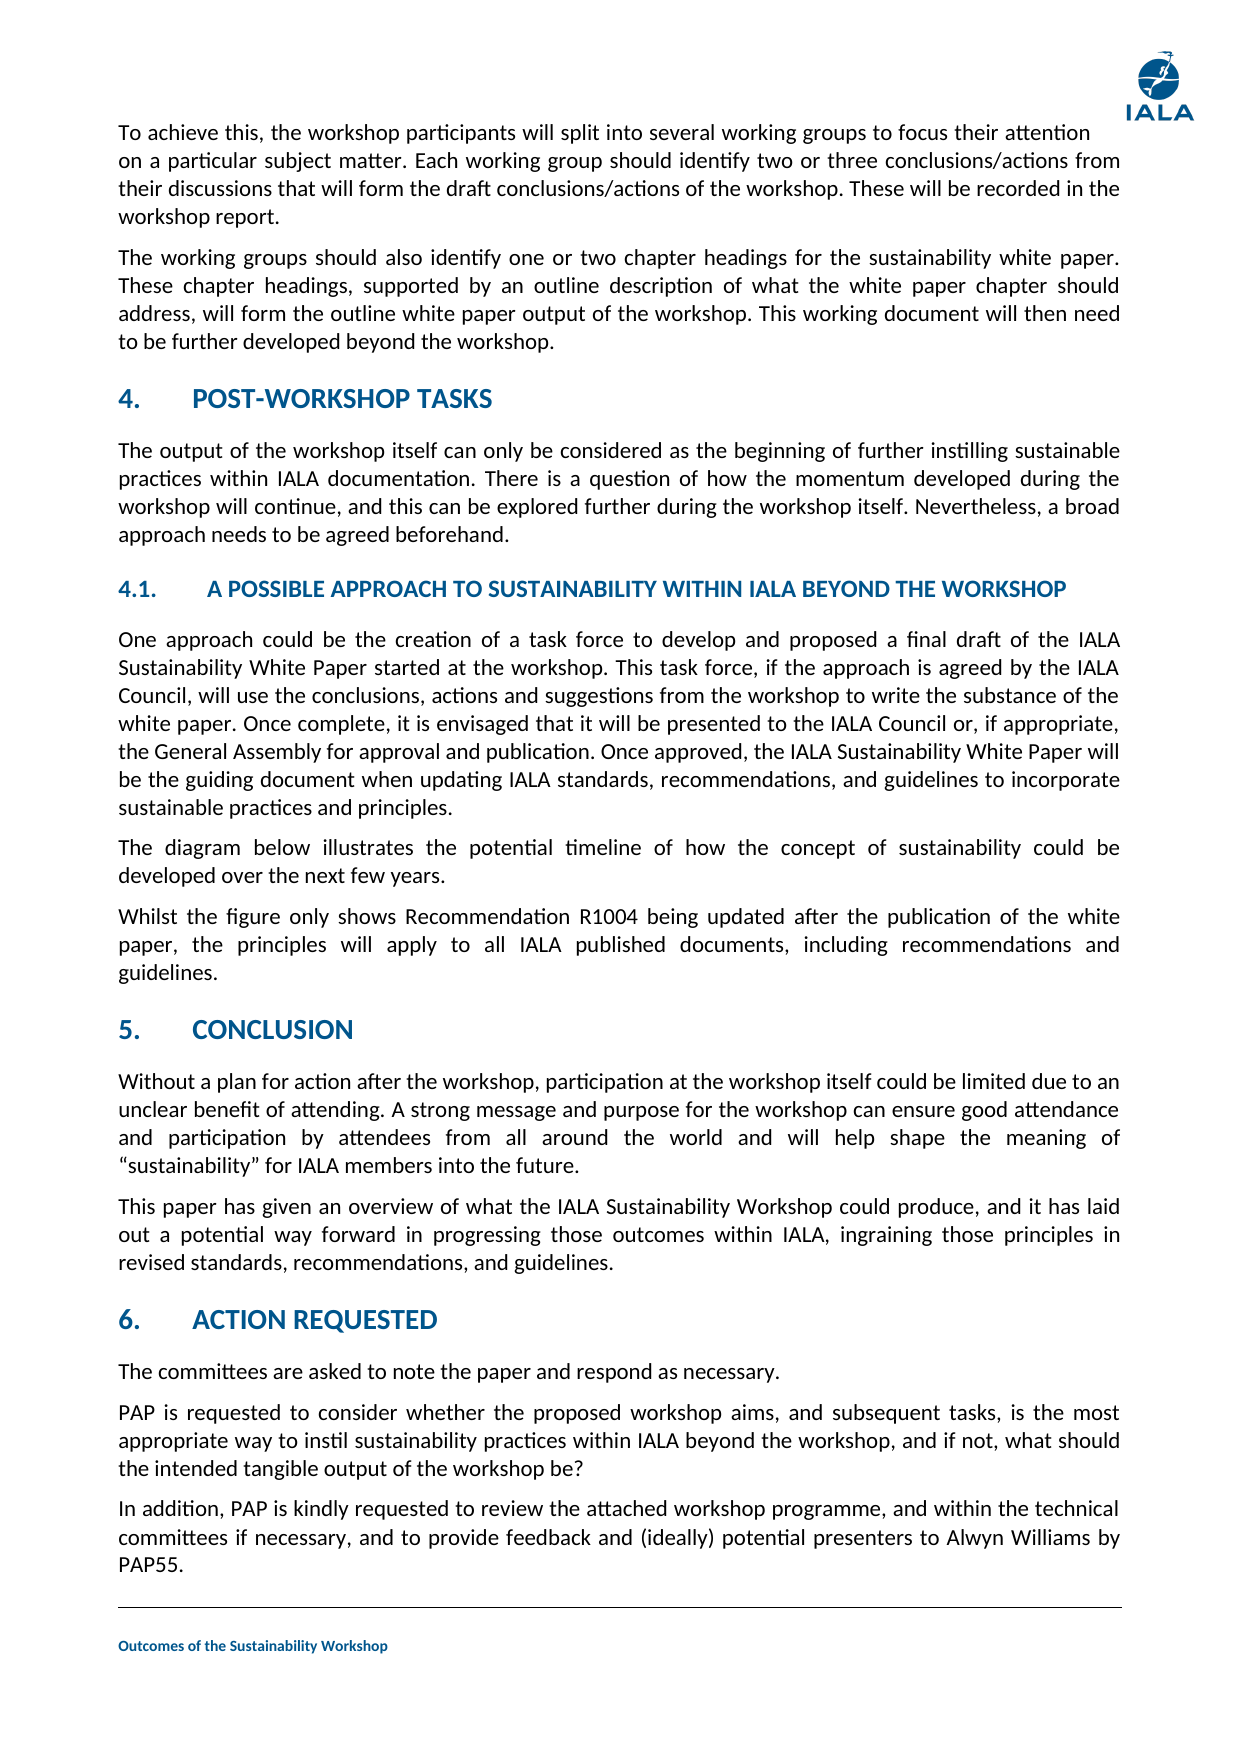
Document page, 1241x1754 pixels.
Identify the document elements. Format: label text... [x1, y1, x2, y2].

text In addition, PAP is kindly requested to review the attached workshop programme, and within the technical committees if necessary, and to provide feedback and (ideally) potential presenters to Alwyn Williams by PAP55. [118, 1494, 1122, 1579]
text To achieve this, the workshop participants will split into several working groups to focus their attention on a particular subject matter. Each working group should identify two or three conclusions/actions from their discussions that will form the draft conclusions/actions of the workshop. These will be recorded in the workshop report. [118, 118, 1122, 230]
text One approach could be the creation of a task force to develop and proposed a final draft of the IALA Sustainability White Paper started at the workshop. This task force, if the approach is agreed by the IALA Council, will use the conclusions, actions and suggestions from the workshop to write the substance of the white paper. Once complete, it is envisaged that it will be presented to the IALA Council or, if appropriate, the General Assembly for approval and publication. Once approved, the IALA Sustainability White Paper will be the guiding document when updating IALA standards, recommendations, and guidelines to incorporate sustainable practices and principles. [118, 625, 1122, 821]
subtitle Action Requested [118, 1301, 1122, 1337]
text The committees are asked to note the paper and respond as necessary. [118, 1357, 1122, 1386]
subtitle Post-Workshop Tasks [118, 380, 1122, 415]
subtitle A Possible Approach to Sustainability within IALA Beyond the Workshop [118, 573, 1122, 604]
text Whilst the figure only shows Recommendation R1004 being updated after the publication of the white paper, the principles will apply to all IALA published documents, including recommendations and guidelines. [118, 902, 1122, 986]
subtitle Conclusion [118, 1011, 1122, 1047]
text PAP is requested to consider whether the proposed workshop aims, and subsequent tasks, is the most appropriate way to instil sustainability practices within IALA beyond the workshop, and if not, what should the intended tangible output of the workshop be? [118, 1398, 1122, 1482]
text Without a plan for action after the workshop, participation at the workshop itself could be limited due to an unclear benefit of attending. A strong message and purpose for the workshop can ensure good attendance and participation by attendees from all around the world and will help shape the meaning of “sustainability” for IALA members into the future. [118, 1067, 1122, 1179]
picture [1111, 43, 1206, 136]
text This paper has given an overview of what the IALA Sustainability Workshop could produce, and it has laid out a potential way forward in progressing those outcomes within IALA, ingraining those principles in revised standards, recommendations, and guidelines. [118, 1192, 1122, 1276]
text The diagram below illustrates the potential timeline of how the concept of sustainability could be developed over the next few years. [118, 833, 1122, 889]
text The working groups should also identify one or two chapter headings for the sustainability white paper. These chapter headings, supported by an outline description of what the white paper chapter should address, will form the outline white paper output of the workshop. This working document will then need to be further developed beyond the workshop. [118, 243, 1122, 355]
text The output of the workshop itself can only be considered as the beginning of further instilling sustainable practices within IALA documentation. There is a question of how the momentum developed during the workshop will continue, and this can be explored further during the workshop itself. Nevertheless, a broad approach needs to be agreed beforehand. [118, 436, 1122, 548]
